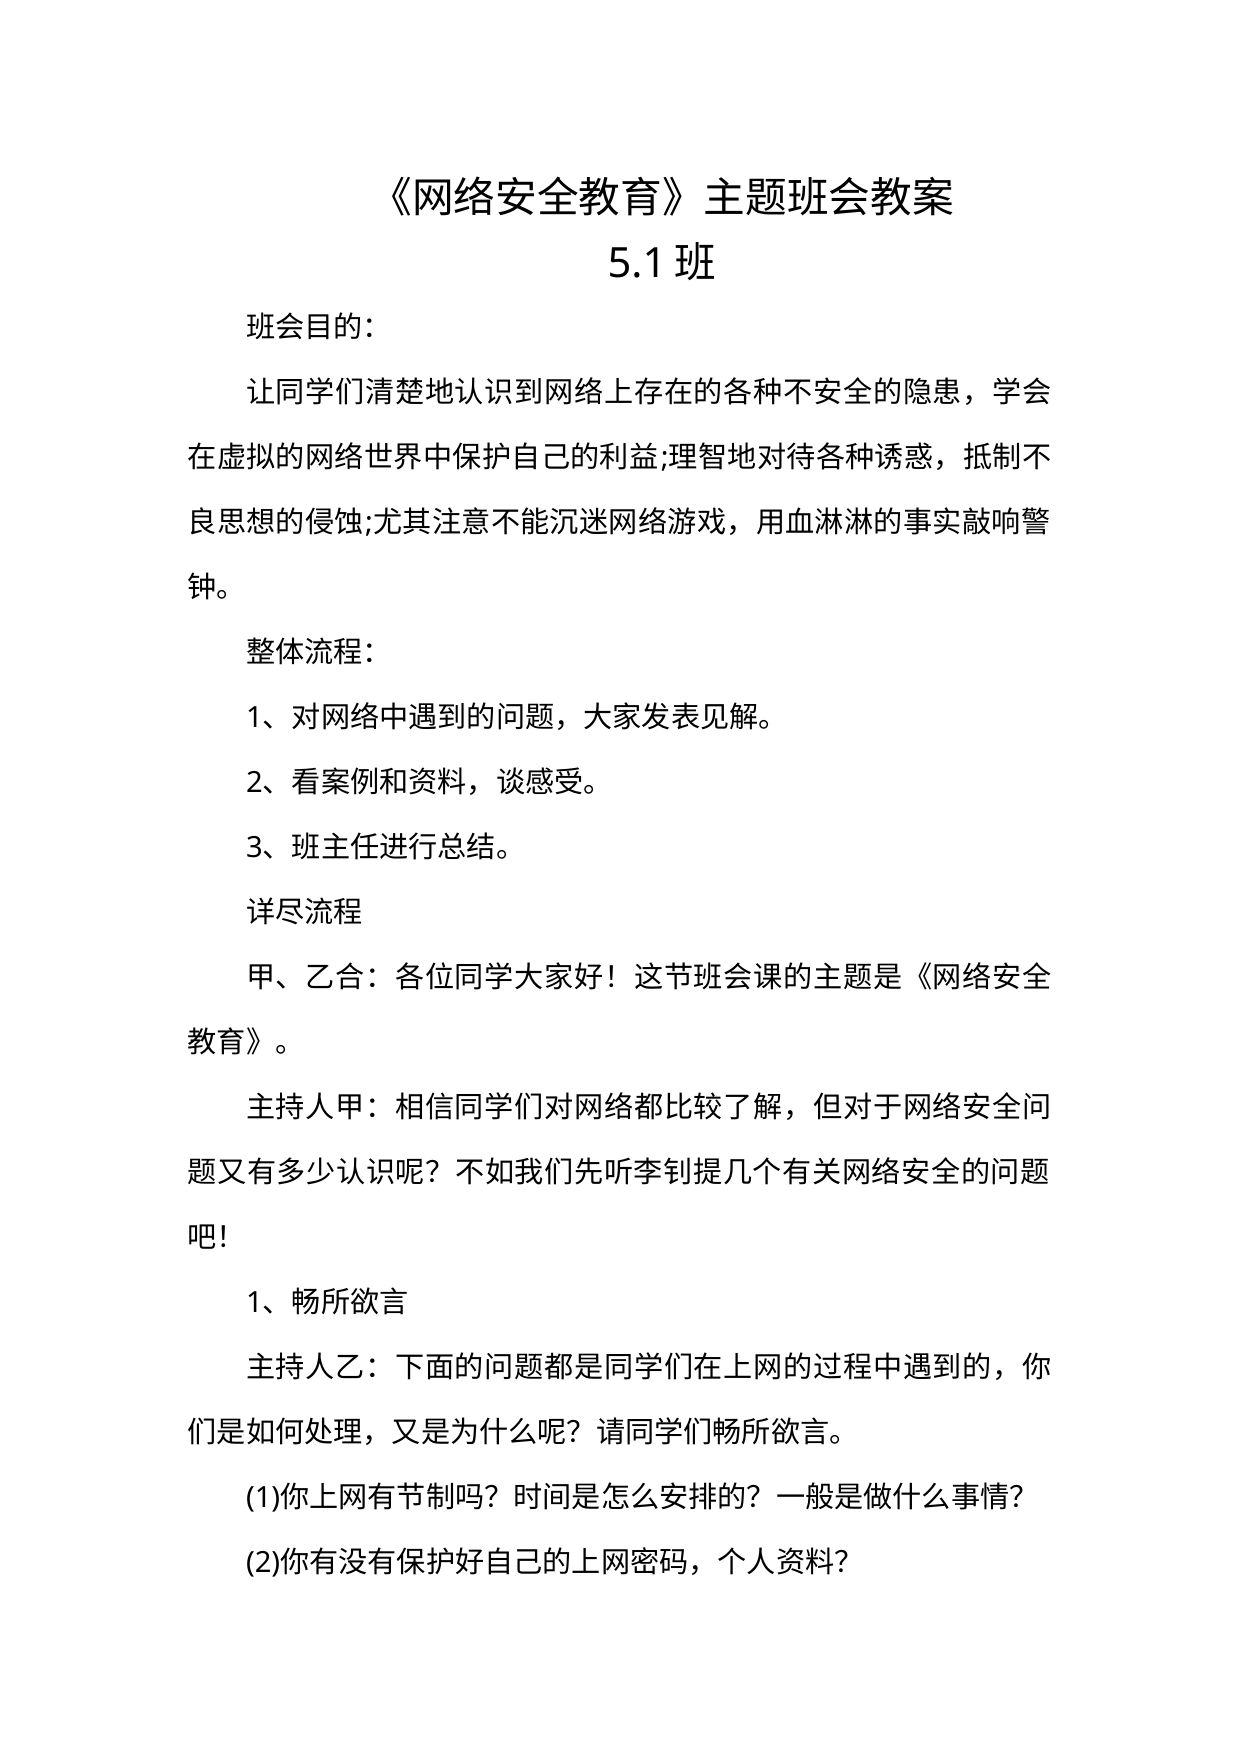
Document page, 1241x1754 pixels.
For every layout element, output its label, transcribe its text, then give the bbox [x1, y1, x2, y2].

text (1)你上网有节制吗？时间是怎么安排的？一般是做什么事情？ [187, 1462, 1053, 1527]
text 整体流程： [187, 617, 1053, 682]
text 主持人乙：下面的问题都是同学们在上网的过程中遇到的，你们是如何处理，又是为什么呢？请同学们畅所欲言。 [187, 1332, 1053, 1462]
text 班会目的： [187, 292, 1053, 357]
text 3、班主任进行总结。 [187, 812, 1053, 877]
text 让同学们清楚地认识到网络上存在的各种不安全的隐患，学会在虚拟的网络世界中保护自己的利益;理智地对待各种诱惑，抵制不良思想的侵蚀;尤其注意不能沉迷网络游戏，用血淋淋的事实敲响警钟。 [187, 357, 1053, 617]
text 甲、乙合：各位同学大家好！这节班会课的主题是《网络安全教育》。 [187, 942, 1053, 1072]
text 详尽流程 [187, 877, 1053, 942]
text 《网络安全教育》主题班会教案 [187, 162, 1053, 227]
text 2、看案例和资料，谈感受。 [187, 747, 1053, 812]
text 1、对网络中遇到的问题，大家发表见解。 [187, 682, 1053, 747]
text 1、畅所欲言 [187, 1267, 1053, 1332]
text 主持人甲：相信同学们对网络都比较了解，但对于网络安全问题又有多少认识呢？不如我们先听李钊提几个有关网络安全的问题吧！ [187, 1072, 1053, 1267]
text 5.1班 [187, 227, 1053, 292]
text (2)你有没有保护好自己的上网密码，个人资料？ [187, 1527, 1053, 1592]
